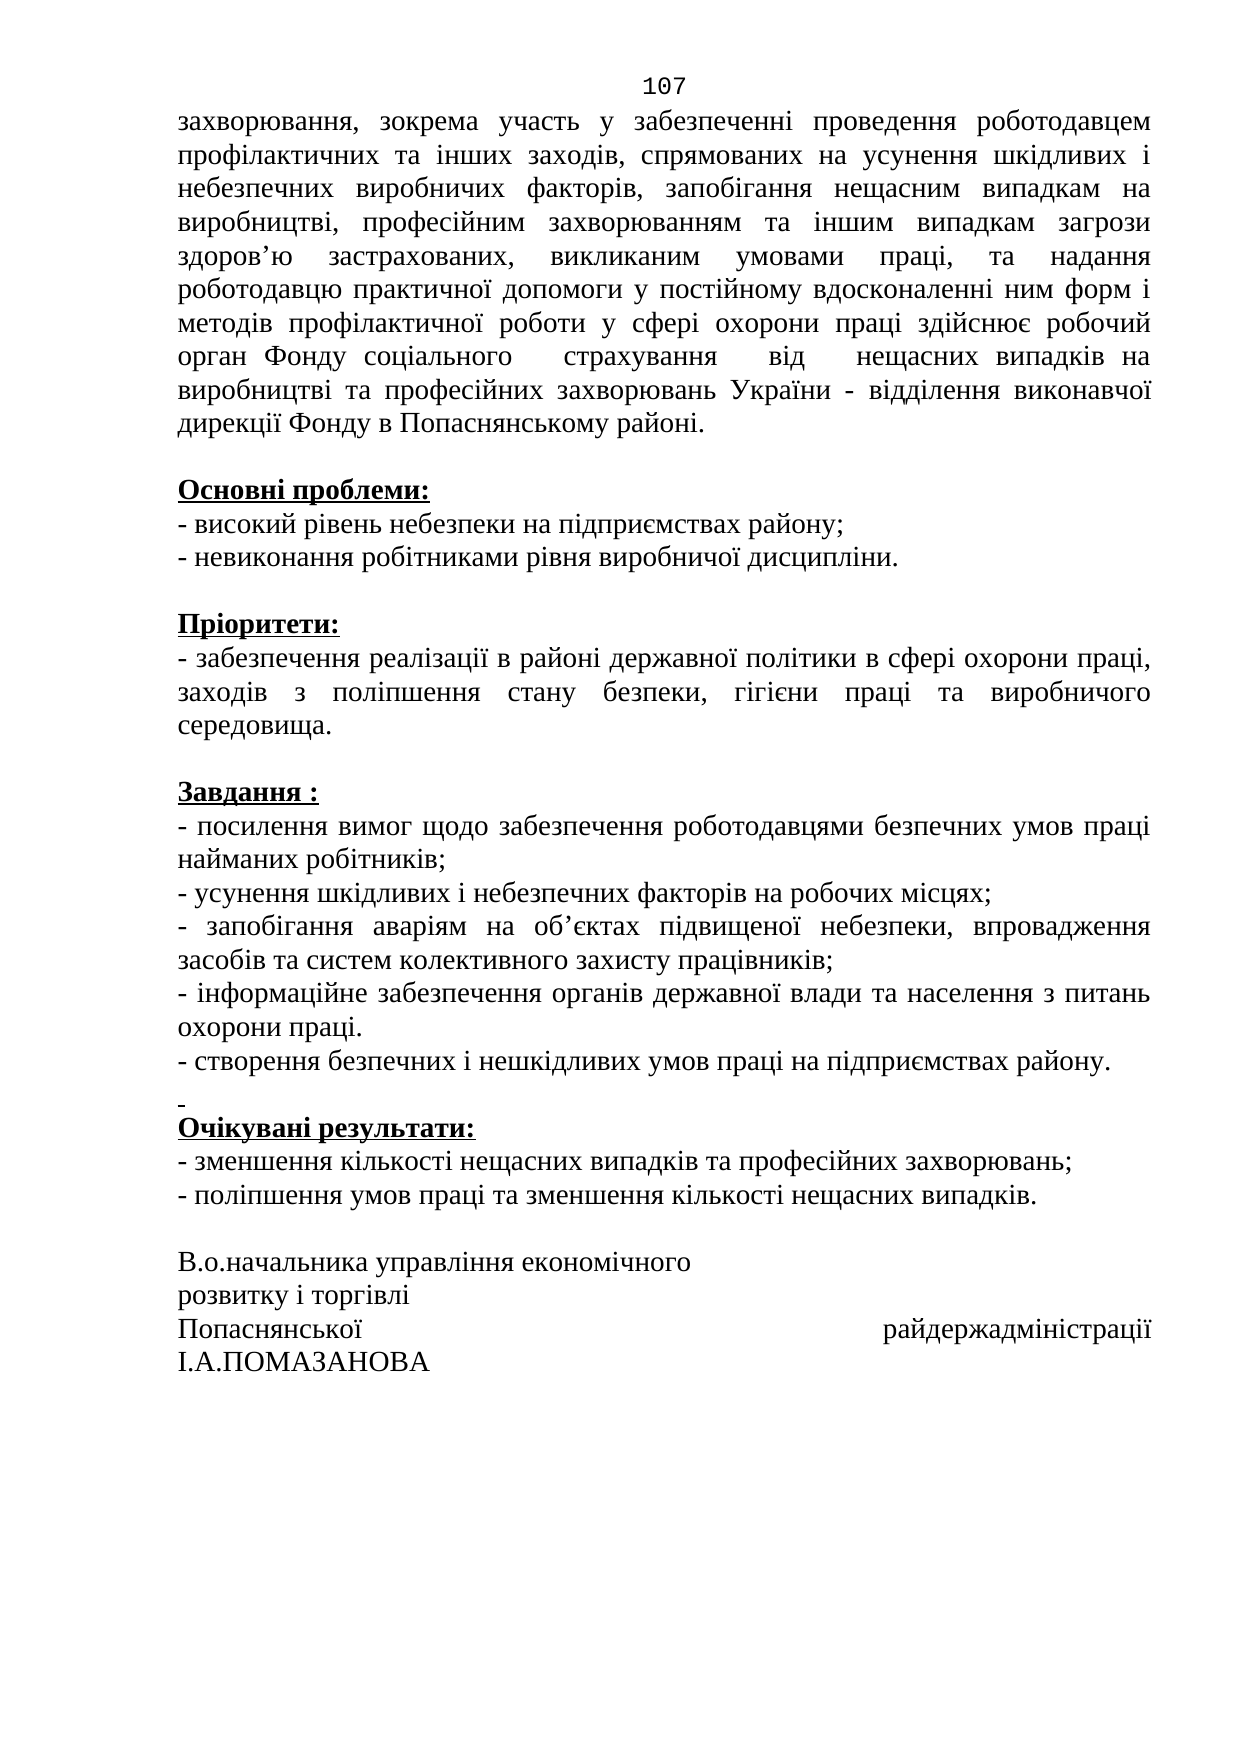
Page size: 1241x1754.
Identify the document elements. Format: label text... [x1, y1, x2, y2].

text Завдання : [177, 774, 1152, 808]
text - поліпшення умов праці та зменшення кількості нещасних випадків. [177, 1177, 1152, 1210]
text В.о.начальника управління економічного [177, 1244, 1152, 1277]
text Пріоритети: [177, 607, 1152, 640]
text - зменшення кількості нещасних випадків та професійних захворювань; [177, 1143, 1152, 1177]
subtitle Очікувані результати: [177, 1110, 1152, 1143]
text - усунення шкідливих і небезпечних факторів на робочих місцях; [177, 875, 1152, 908]
text - створення безпечних і нешкідливих умов праці на підприємствах району. [177, 1043, 1152, 1076]
text Основні проблеми: [177, 472, 1152, 506]
text - забезпечення реалізації в районі державної політики в сфері охорони праці, заходів з поліпшення стану безпеки, гігієни праці та виробничого середовища. [177, 640, 1152, 741]
text розвитку і торгівлі [177, 1277, 1152, 1311]
text - невиконання робітниками рівня виробничої дисципліни. [177, 539, 1152, 573]
text - інформаційне забезпечення органів державної влади та населення з питань охорони праці. [177, 976, 1152, 1043]
text - запобігання аваріям на об’єктах підвищеної небезпеки, впровадження засобів та систем колективного захисту працівників; [177, 908, 1152, 976]
text Попаснянської райдержадміністрації І.А.ПОМАЗАНОВА [177, 1311, 1152, 1378]
text - високий рівень небезпеки на підприємствах району; [177, 506, 1152, 539]
text - посилення вимог щодо забезпечення роботодавцями безпечних умов праці найманих робітників; [177, 808, 1152, 875]
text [177, 103, 1152, 439]
